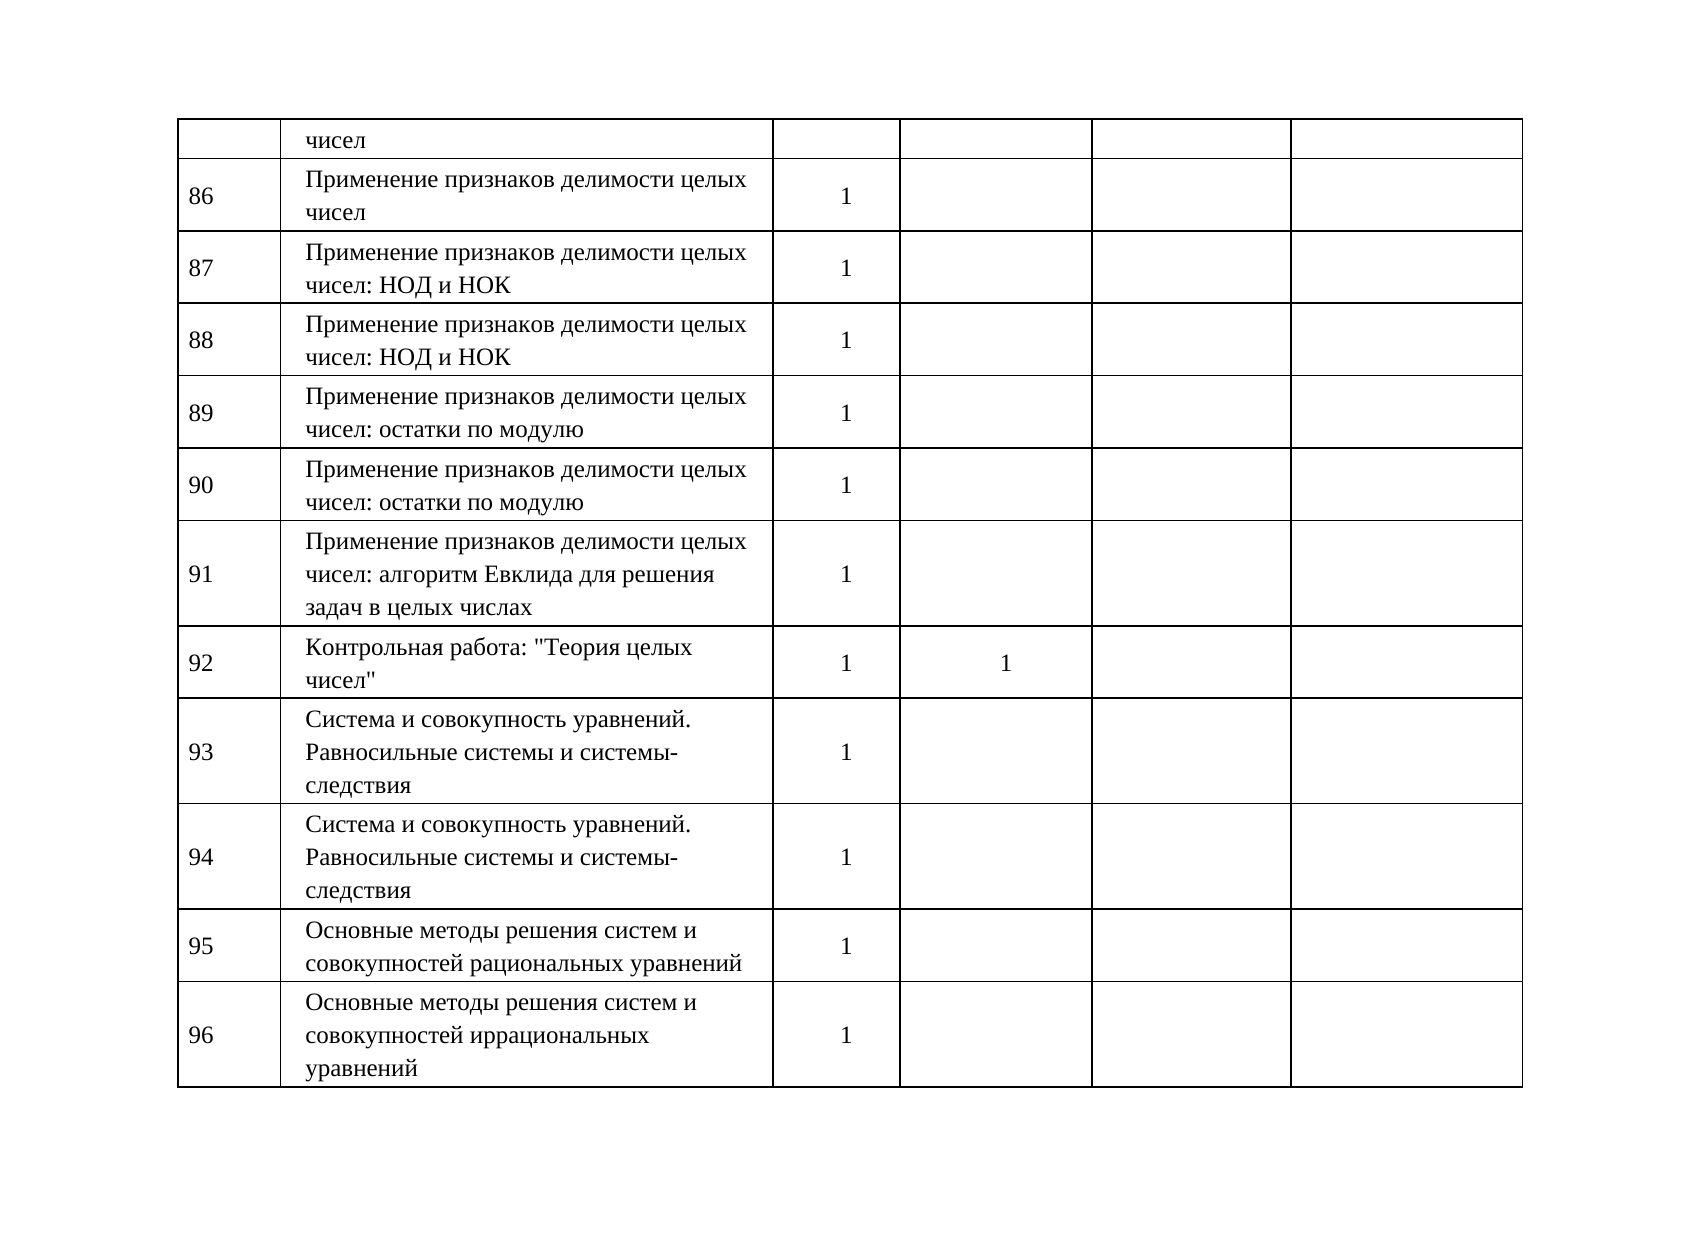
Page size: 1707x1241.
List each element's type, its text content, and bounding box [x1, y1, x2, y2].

table_cell [1093, 627, 1290, 697]
table_cell 86 [179, 159, 280, 230]
table_cell 91 [179, 521, 280, 625]
table_cell 85 [179, 120, 280, 157]
table_cell [1093, 982, 1290, 1086]
table_cell Система и совокупность уравнений. Равносильные системы и системы-следствия [281, 804, 772, 908]
table_cell 95 [179, 910, 280, 981]
table_cell Применение признаков делимости целых чисел: НОД и НОК [281, 304, 772, 375]
table_cell 1 [774, 982, 899, 1086]
table_cell 1 [774, 910, 899, 981]
table_cell [1093, 232, 1290, 302]
table_cell [1292, 982, 1522, 1086]
table_cell 94 [179, 804, 280, 908]
table_cell [1292, 627, 1522, 697]
table_cell 1 [774, 449, 899, 519]
table_cell [1093, 376, 1290, 447]
table_cell Контрольная работа: "Теория целых чисел" [281, 627, 772, 697]
table_cell 1 [774, 627, 899, 697]
table_cell 1 [774, 304, 899, 375]
table_cell [901, 232, 1091, 302]
table_cell [901, 521, 1091, 625]
table_cell Система и совокупность уравнений. Равносильные системы и системы-следствия [281, 699, 772, 803]
table_cell [1093, 521, 1290, 625]
table_cell [1292, 804, 1522, 908]
table_cell [1292, 304, 1522, 375]
table_cell [901, 376, 1091, 447]
table_cell 90 [179, 449, 280, 519]
table_cell 92 [179, 627, 280, 697]
table_cell [1093, 159, 1290, 230]
table_cell [901, 159, 1091, 230]
table_cell [1093, 699, 1290, 803]
table_cell Основные методы решения систем и совокупностей рациональных уравнений [281, 910, 772, 981]
table_cell 1 [774, 376, 899, 447]
table_cell Применение признаков делимости целых чисел: остатки по модулю [281, 376, 772, 447]
table_cell [1292, 699, 1522, 803]
table_cell 1 [774, 232, 899, 302]
table_cell [901, 120, 1091, 157]
table_cell 1 [774, 120, 899, 157]
table_cell Применение признаков делимости целых чисел: алгоритм Евклида для решения задач в целых числах [281, 521, 772, 625]
table_cell [1292, 449, 1522, 519]
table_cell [281, 159, 772, 230]
table_cell [1292, 159, 1522, 230]
table_cell 87 [179, 232, 280, 302]
table_cell 1 [774, 804, 899, 908]
table_cell Основные методы решения систем и совокупностей иррациональных уравнений [281, 982, 772, 1086]
table_cell [1093, 120, 1290, 157]
table_cell 1 [774, 159, 899, 230]
table_cell [1093, 304, 1290, 375]
table_cell 93 [179, 699, 280, 803]
table_cell [1292, 120, 1522, 157]
table_cell [901, 304, 1091, 375]
table_cell 1 [901, 627, 1091, 697]
table_cell 89 [179, 376, 280, 447]
table_cell [1292, 376, 1522, 447]
table_cell [901, 804, 1091, 908]
table_cell Применение признаков делимости целых чисел: остатки по модулю [281, 449, 772, 519]
table_cell 1 [774, 521, 899, 625]
table_cell [1292, 232, 1522, 302]
table_cell [1292, 521, 1522, 625]
table_cell [901, 982, 1091, 1086]
table_cell [1292, 910, 1522, 981]
table_cell [901, 449, 1091, 519]
table_cell 96 [179, 982, 280, 1086]
table_cell Применение признаков делимости целых чисел: НОД и НОК [281, 232, 772, 302]
table_cell [1093, 910, 1290, 981]
table_cell [901, 699, 1091, 803]
table_cell [1093, 804, 1290, 908]
table_cell 88 [179, 304, 280, 375]
table_cell 1 [774, 699, 899, 803]
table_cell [281, 120, 772, 157]
table_cell [1093, 449, 1290, 519]
table_cell [901, 910, 1091, 981]
